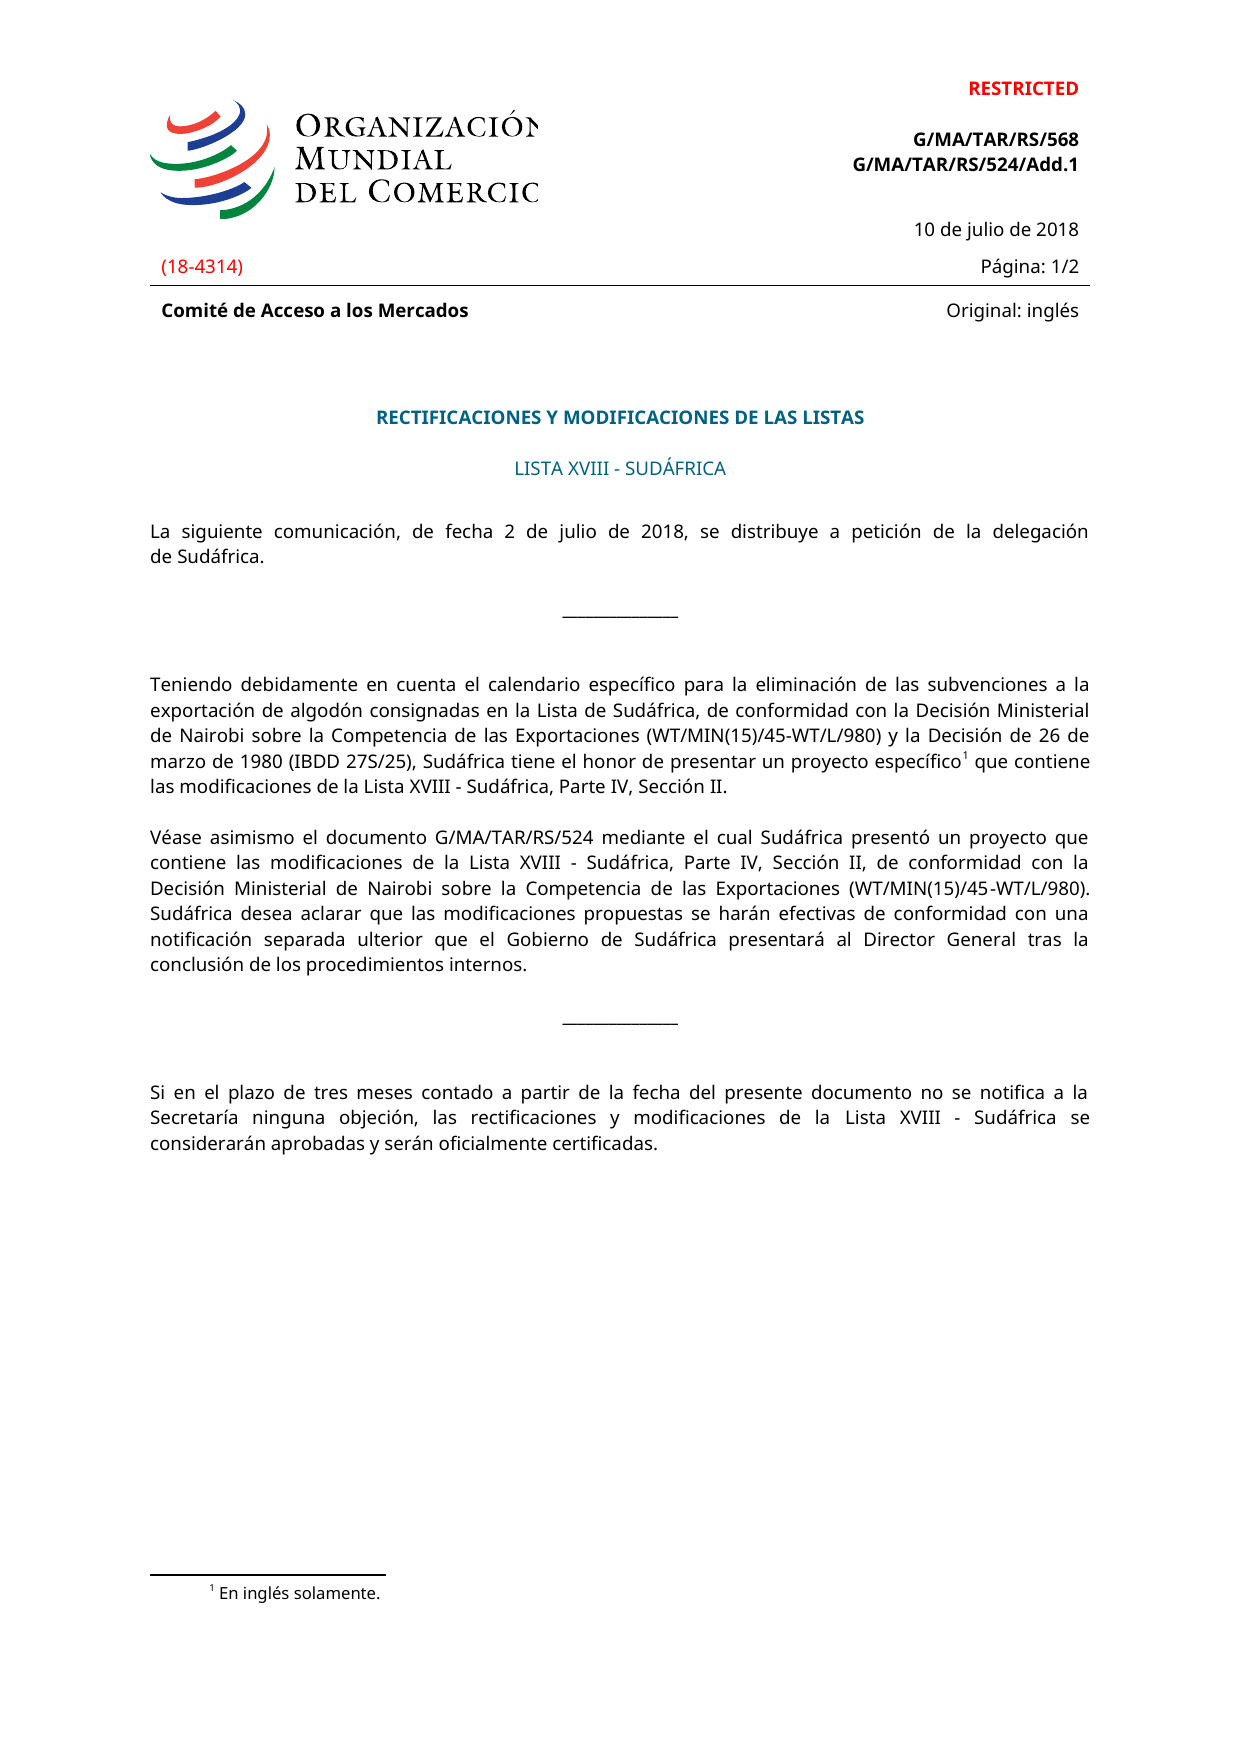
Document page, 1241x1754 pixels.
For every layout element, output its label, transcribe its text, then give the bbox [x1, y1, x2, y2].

title LISTA XVIII - SUDÁFRICA [150, 455, 1090, 481]
text Véase asimismo el documento G/MA/TAR/RS/524 mediante el cual Sudáfrica presentó un proyecto que contiene las modificaciones de la Lista XVIII - Sudáfrica, Parte IV, Sección II, de conformidad con la Decisión Ministerial de Nairobi sobre la Competencia de las Exportaciones (WT/MIN(15)/45-WT/L/980). Sudáfrica desea aclarar que las modificaciones propuestas se harán efectivas de conformidad con una notificación separada ulterior que el Gobierno de Sudáfrica presentará al Director General tras la conclusión de los procedimientos internos. [150, 824, 1090, 977]
text _______________ [150, 1003, 1090, 1028]
text Si en el plazo de tres meses contado a partir de la fecha del presente documento no se notifica a la Secretaría ninguna objeción, las rectificaciones y modificaciones de la Lista XVIII - Sudáfrica se considerarán aprobadas y serán oficialmente certificadas. [150, 1079, 1090, 1156]
text _______________ [150, 595, 1090, 620]
title RECTIFICACIONES Y MODIFICACIONES DE LAS LISTAS [150, 405, 1090, 430]
text La siguiente comunicación, de fecha 2 de julio de 2018, se distribuye a petición de la delegación de Sudáfrica. [150, 518, 1090, 569]
text Teniendo debidamente en cuenta el calendario específico para la eliminación de las subvenciones a la exportación de algodón consignadas en la Lista de Sudáfrica, de conformidad con la Decisión Ministerial de Nairobi sobre la Competencia de las Exportaciones (WT/MIN(15)/45-WT/L/980) y la Decisión de 26 de marzo de 1980 (IBDD 27S/25), Sudáfrica tiene el honor de presentar un proyecto específico que contiene las modificaciones de la Lista XVIII - Sudáfrica, Parte IV, Sección II. [150, 671, 1090, 799]
